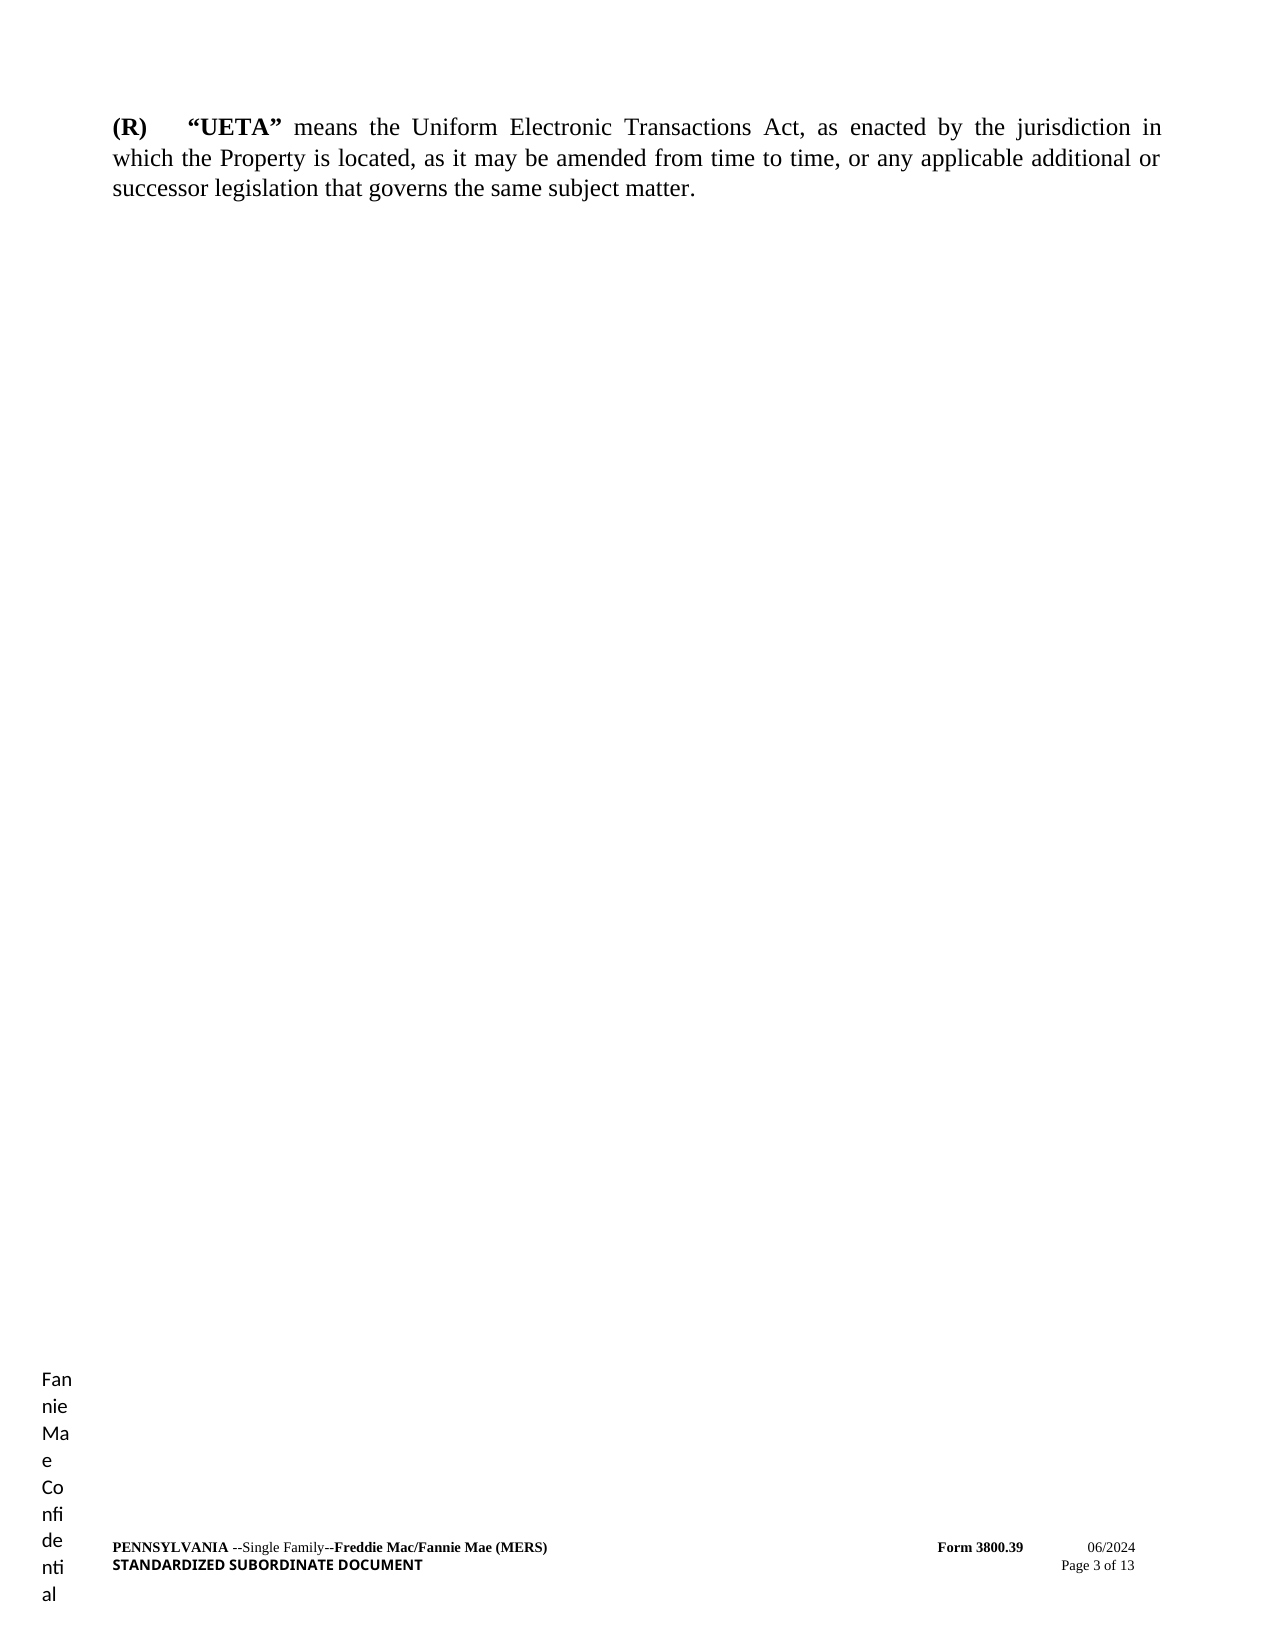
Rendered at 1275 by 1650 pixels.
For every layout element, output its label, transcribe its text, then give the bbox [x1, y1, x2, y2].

text (R) “UETA” means the Uniform Electronic Transactions Act, as enacted by the jurisdiction in which the Property is located, as it may be amended from time to time, or any applicable additional or successor legislation that governs the same subject matter. [112, 112, 1162, 202]
